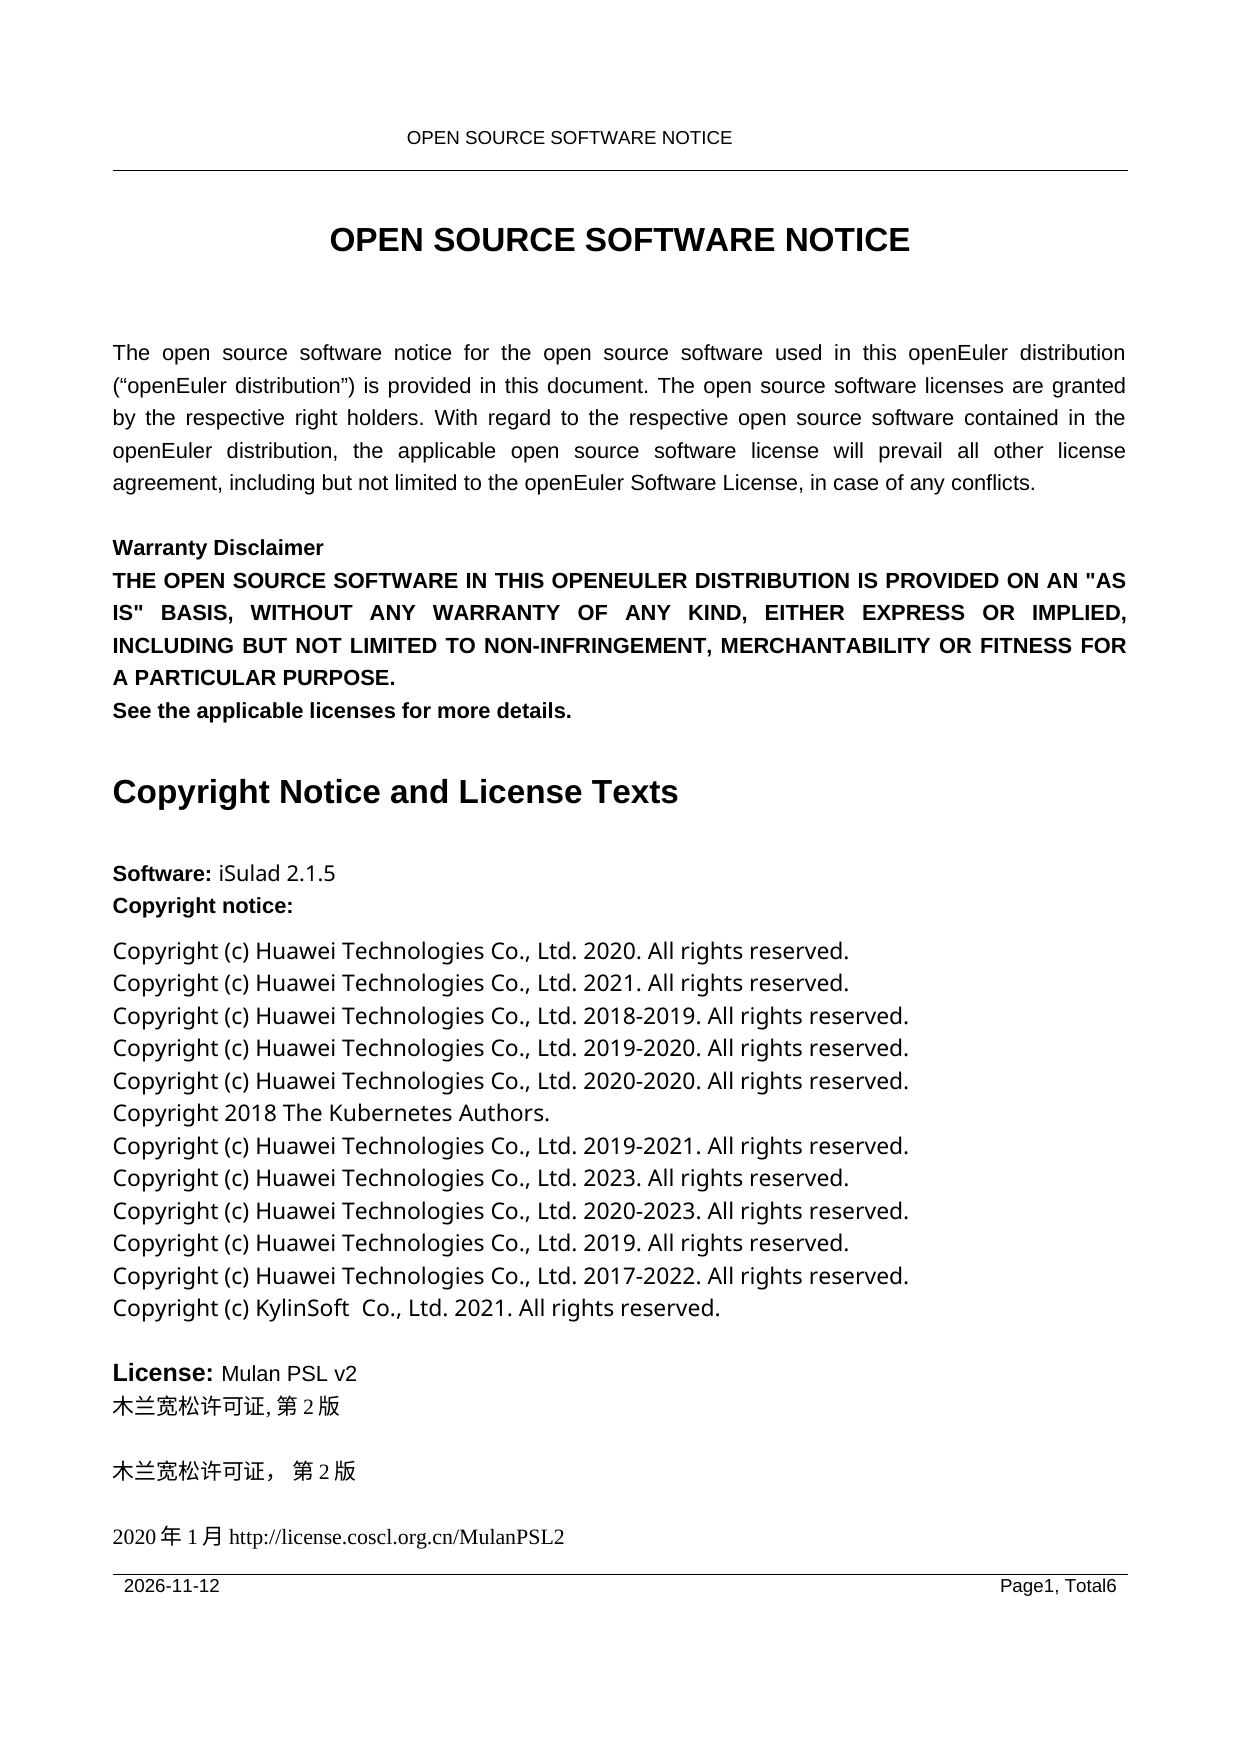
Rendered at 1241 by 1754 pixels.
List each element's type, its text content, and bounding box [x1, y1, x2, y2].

text Warranty Disclaimer [112, 531, 1128, 564]
text Copyright (c) Huawei Technologies Co., Ltd. 2020. All rights reserved. [112, 934, 1128, 966]
text Copyright Notice and License Texts [112, 759, 1128, 824]
text Copyright (c) Huawei Technologies Co., Ltd. 2018-2019. All rights reserved. Copyright (c) Huawei Technologies Co., Ltd. 2019-2020. All rights reserved. [112, 999, 1128, 1064]
text Copyright (c) Huawei Technologies Co., Ltd. 2021. All rights reserved. [112, 966, 1128, 999]
text Copyright notice: [112, 889, 1128, 921]
text The open source software notice for the open source software used in this openEuler distribution (“openEuler distribution”) is provided in this document. The open source software licenses are granted by the respective right holders. With regard to the respective open source software contained in the openEuler distribution, the applicable open source software license will prevail all other license agreement, including but not limited to the openEuler Software License, in case of any conflicts. [112, 336, 1128, 499]
title Software: iSulad 2.1.5 [112, 856, 1128, 889]
text THE OPEN SOURCE SOFTWARE IN THIS OPENEULER DISTRIBUTION IS PROVIDED ON AN "AS IS" BASIS, WITHOUT ANY WARRANTY OF ANY KIND, EITHER EXPRESS OR IMPLIED, INCLUDING BUT NOT LIMITED TO NON-INFRINGEMENT, MERCHANTABILITY OR FITNESS FOR A PARTICULAR PURPOSE. See the applicable licenses for more details. [112, 564, 1128, 726]
text OPEN SOURCE SOFTWARE NOTICE [112, 206, 1128, 271]
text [112, 1389, 1128, 1551]
text License: Mulan PSL v2 [112, 1356, 1128, 1389]
text Copyright (c) Huawei Technologies Co., Ltd. 2020-2020. All rights reserved. Copyright 2018 The Kubernetes Authors. Copyright (c) Huawei Technologies Co., Ltd. 2019-2021. All rights reserved. Copyright (c) Huawei Technologies Co., Ltd. 2023. All rights reserved. Copyright (c) Huawei Technologies Co., Ltd. 2020-2023. All rights reserved. Copyright (c) Huawei Technologies Co., Ltd. 2019. All rights reserved. Copyright (c) Huawei Technologies Co., Ltd. 2017-2022. All rights reserved. Copyright (c) KylinSoft Co., Ltd. 2021. All rights reserved. [112, 1064, 1128, 1356]
